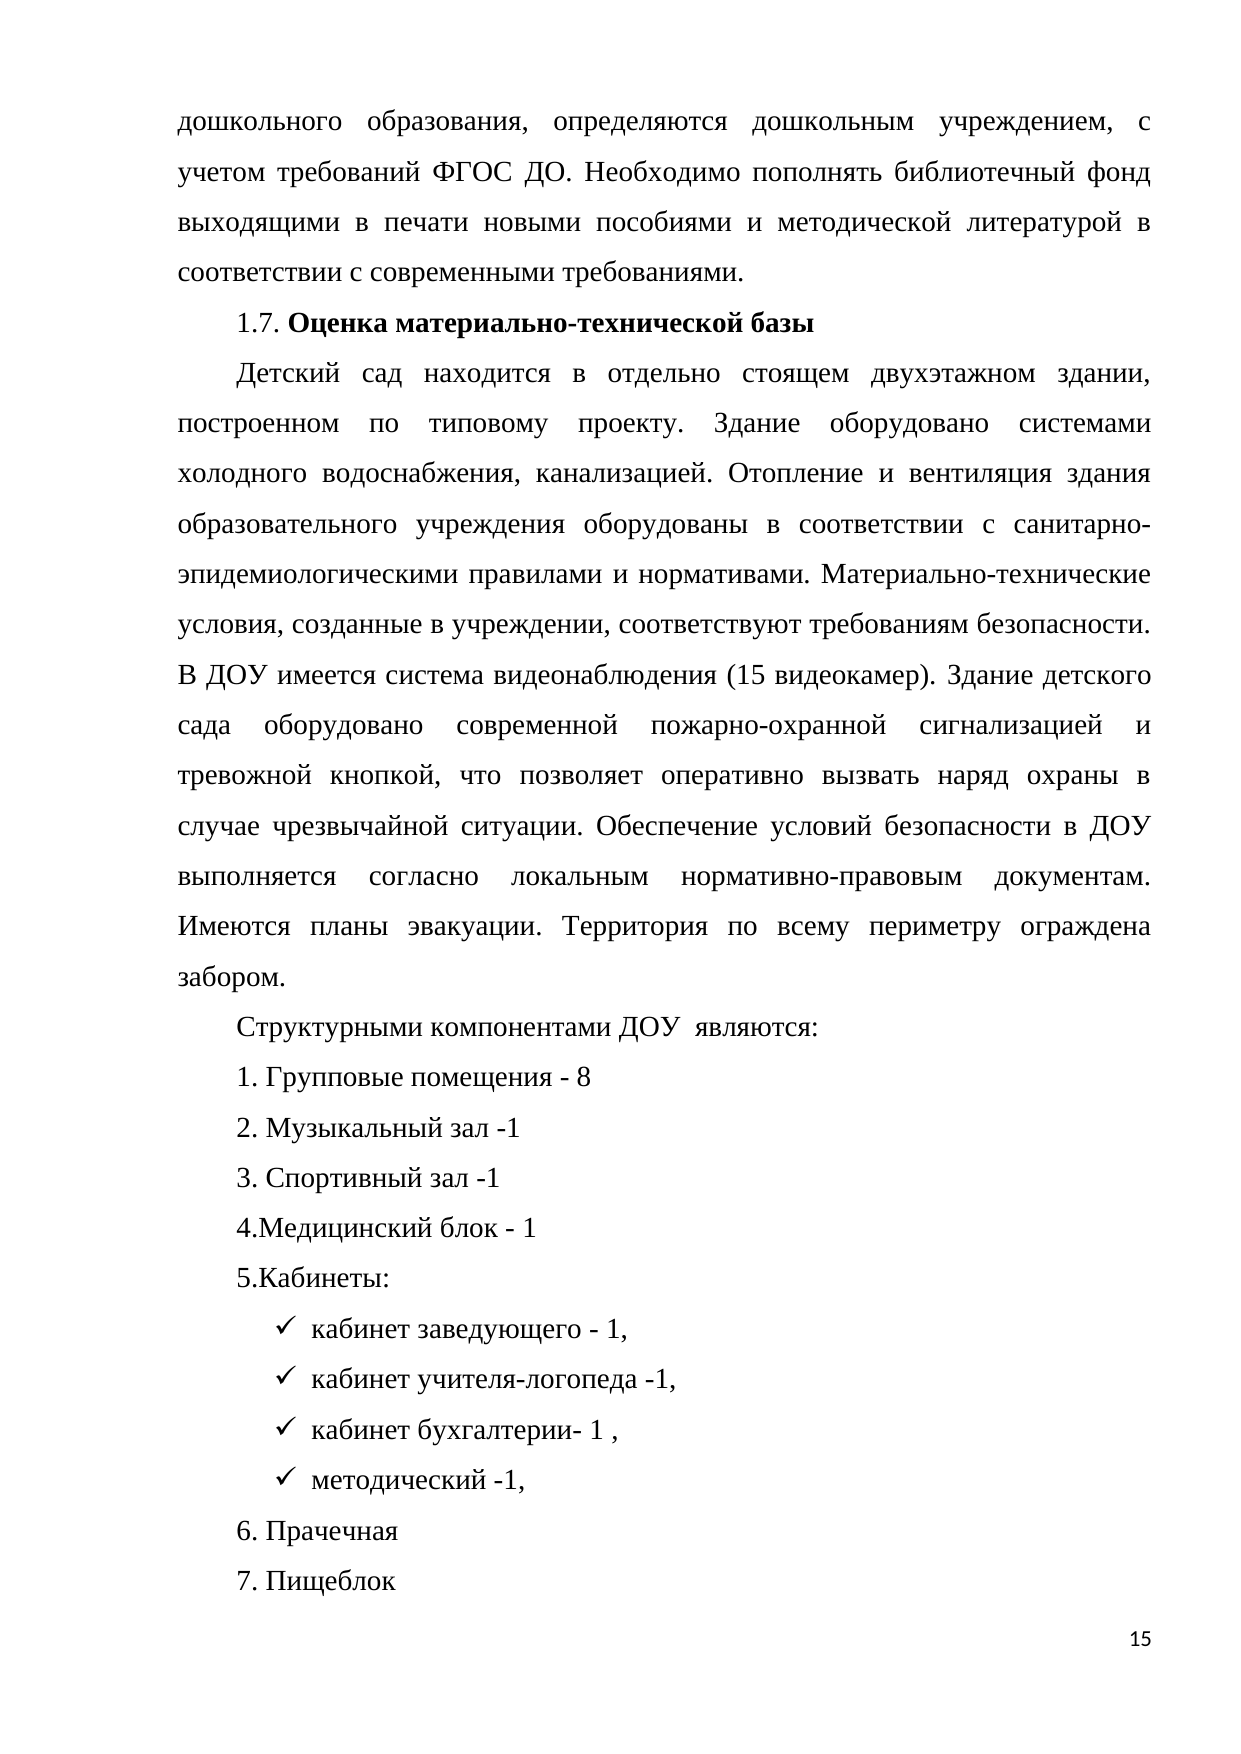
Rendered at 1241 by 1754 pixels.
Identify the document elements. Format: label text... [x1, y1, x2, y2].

text 3. Спортивный зал -1 [177, 1160, 1152, 1193]
text 5.Кабинеты: [177, 1261, 1152, 1294]
text Детский сад находится в отдельно стоящем двухэтажном здании, построенном по типовому проекту. Здание оборудовано системами холодного водоснабжения, канализацией. Отопление и вентиляция здания образовательного учреждения оборудованы в соответствии с санитарно-эпидемиологическими правилами и нормативами. Материально-технические условия, созданные в учреждении, соответствуют требованиям безопасности. В ДОУ имеется система видеонаблюдения (15 видеокамер). Здание детского сада оборудовано современной пожарно-охранной сигнализацией и тревожной кнопкой, что позволяет оперативно вызвать наряд охраны в случае чрезвычайной ситуации. Обеспечение условий безопасности в ДОУ выполняется согласно локальным нормативно-правовым документам. Имеются планы эвакуации. Территория по всему периметру ограждена забором. [177, 355, 1152, 992]
list кабинет бухгалтерии- 1 , [274, 1412, 1152, 1445]
text Структурными компонентами ДОУ являются: [177, 1009, 1152, 1043]
list методический -1, [274, 1462, 1152, 1496]
text 1.7. Оценка материально-технической базы [177, 305, 1152, 338]
list кабинет заведующего - 1, [274, 1311, 1152, 1344]
text 6. Прачечная [177, 1513, 1152, 1546]
text 4.Медицинский блок - 1 [177, 1210, 1152, 1244]
list кабинет учителя-логопеда -1, [274, 1361, 1152, 1395]
text 2. Музыкальный зал -1 [177, 1110, 1152, 1143]
text 1. Групповые помещения - 8 [177, 1059, 1152, 1093]
text 7. Пищеблок [177, 1563, 1152, 1596]
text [177, 103, 1152, 288]
